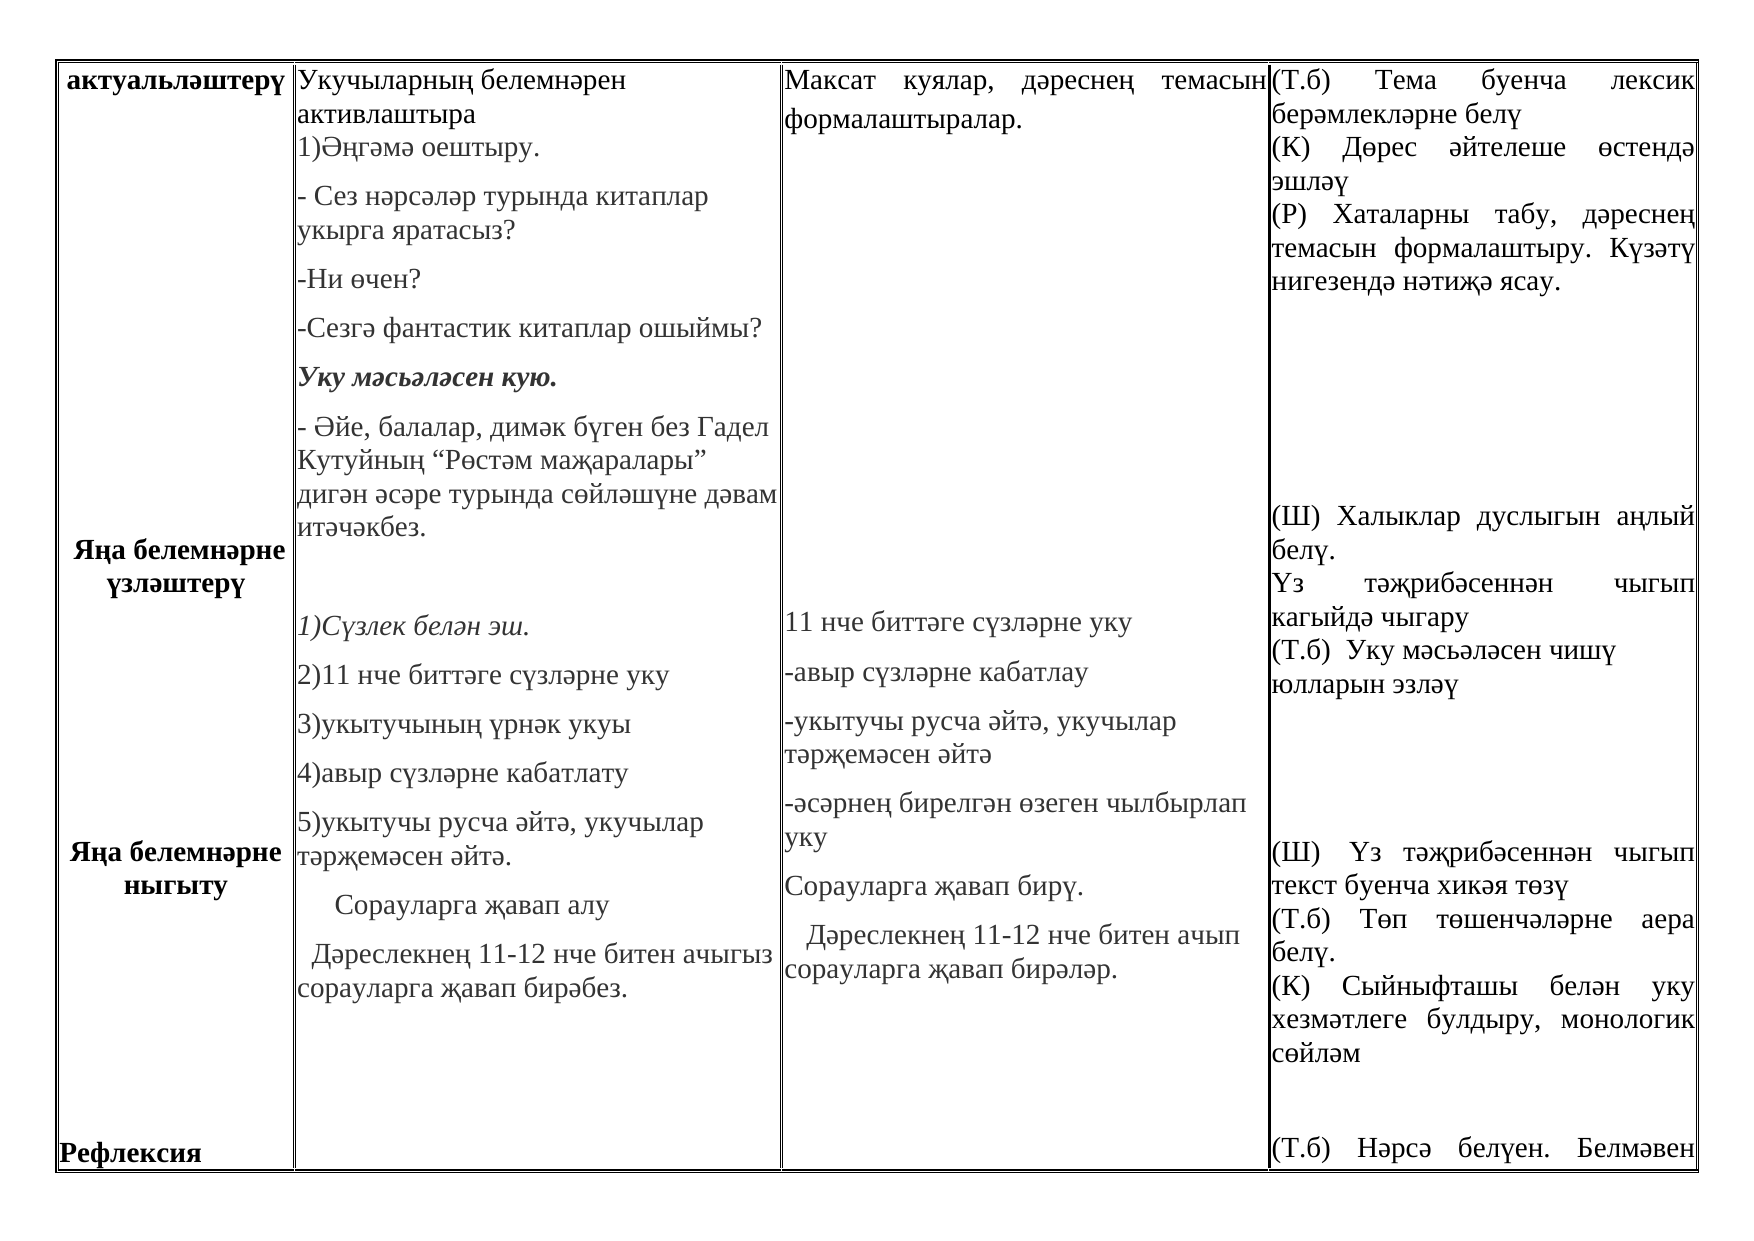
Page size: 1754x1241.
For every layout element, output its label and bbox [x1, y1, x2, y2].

table_cell [295, 63, 782, 1169]
table_cell [782, 61, 1269, 1169]
table_cell [59, 63, 294, 1169]
table_cell [1269, 63, 1696, 1169]
